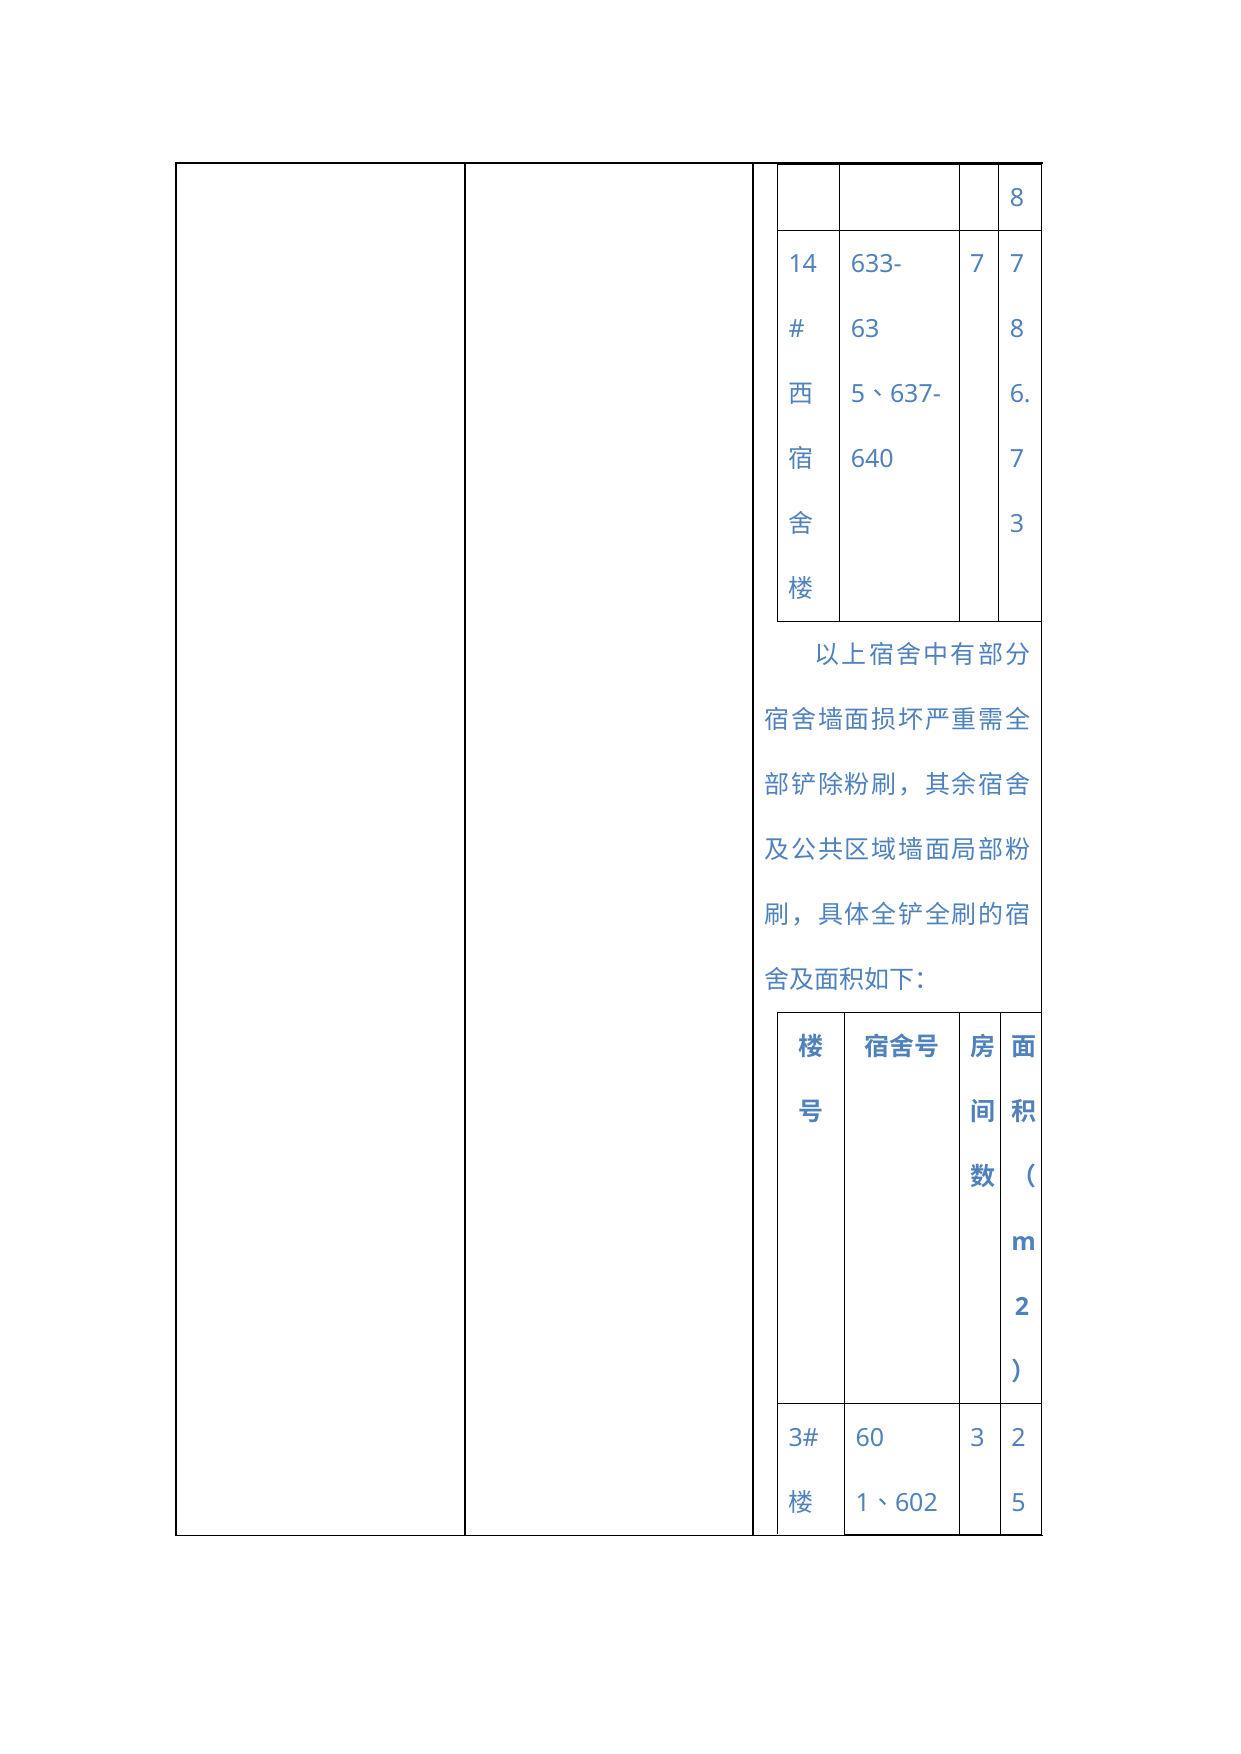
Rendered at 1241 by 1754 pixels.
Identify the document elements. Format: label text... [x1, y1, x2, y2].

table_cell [754, 164, 1041, 1535]
table_cell [466, 164, 752, 1535]
table_cell 1 [177, 164, 464, 1535]
